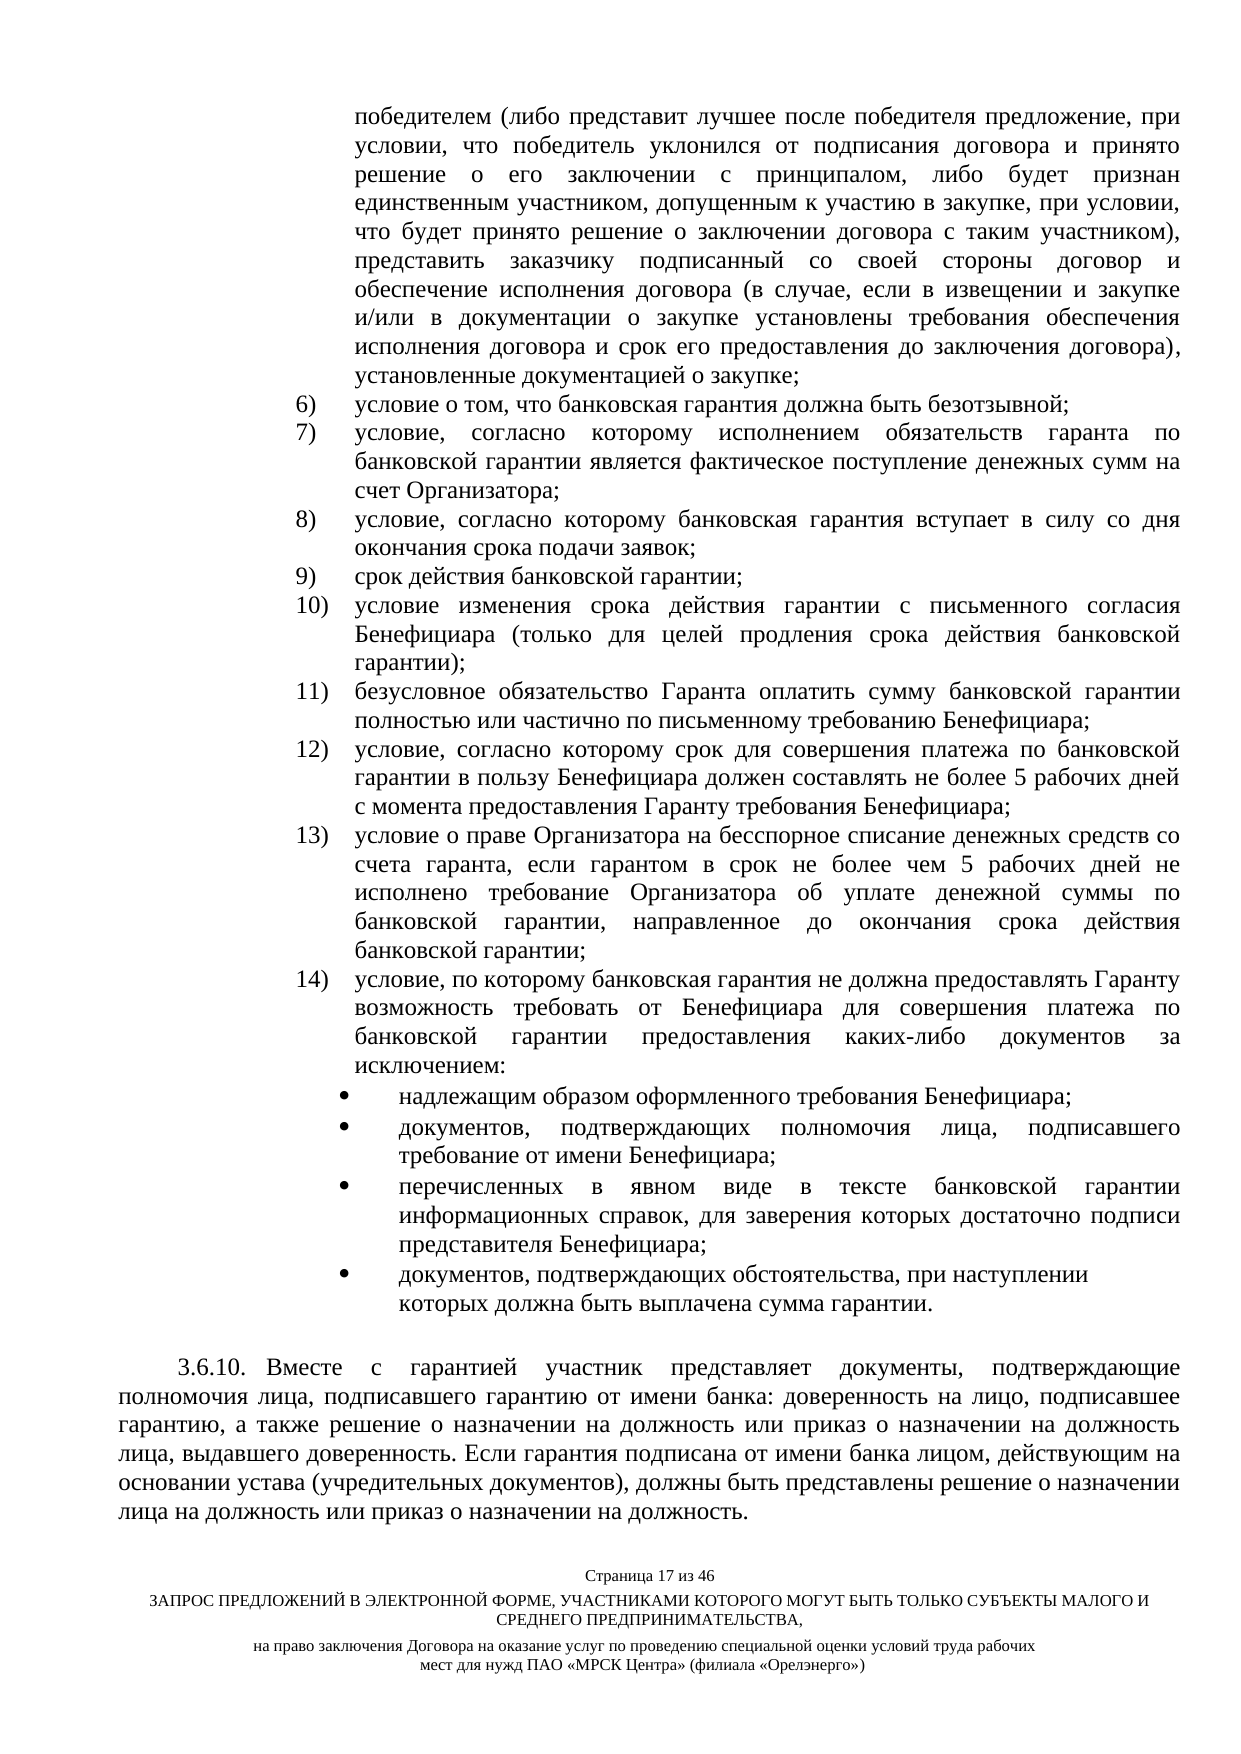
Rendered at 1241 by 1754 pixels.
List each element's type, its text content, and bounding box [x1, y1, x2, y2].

list срок действия банковской гарантии; [295, 561, 1181, 590]
list безусловное обязательство Гаранта оплатить сумму банковской гарантии полностью или частично по письменному требованию Бенефициара; [295, 676, 1181, 734]
list условие, согласно которому исполнением обязательств гаранта по банковской гарантии является фактическое поступление денежных сумм на счет Организатора; [295, 417, 1181, 504]
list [295, 101, 1181, 389]
list надлежащим образом оформленного требования Бенефициара; [340, 1081, 1181, 1109]
list условие, согласно которому банковская гарантия вступает в силу со дня окончания срока подачи заявок; [295, 504, 1181, 561]
list условие изменения срока действия гарантии с письменного согласия Бенефициара (только для целей продления срока действия банковской гарантии); [295, 590, 1181, 676]
list условие, по которому банковская гарантия не должна предоставлять Гаранту возможность требовать от Бенефициара для совершения платежа по банковской гарантии предоставления каких-либо документов за исключением: [295, 964, 1181, 1079]
list документов, подтверждающих обстоятельства, при наступлении которых должна быть выплачена сумма гарантии. [340, 1259, 1181, 1317]
list условие о праве Организатора на бесспорное списание денежных средств со счета гаранта, если гарантом в срок не более чем 5 рабочих дней не исполнено требование Организатора об уплате денежной суммы по банковской гарантии, направленное до окончания срока действия банковской гарантии; [295, 820, 1181, 964]
list условие о том, что банковская гарантия должна быть безотзывной; [295, 389, 1181, 417]
subtitle Вместе с гарантией участник представляет документы, подтверждающие полномочия лица, подписавшего гарантию от имени банка: доверенность на лицо, подписавшее гарантию, а также решение о назначении на должность или приказ о назначении на должность лица, выдавшего доверенность. Если гарантия подписана от имени банка лицом, действующим на основании устава (учредительных документов), должны быть представлены решение о назначении лица на должность или приказ о назначении на должность. [118, 1352, 1181, 1524]
list перечисленных в явном виде в тексте банковской гарантии информационных справок, для заверения которых достаточно подписи представителя Бенефициара; [340, 1171, 1181, 1257]
list документов, подтверждающих полномочия лица, подписавшего требование от имени Бенефициара; [340, 1112, 1181, 1169]
list условие, согласно которому срок для совершения платежа по банковской гарантии в пользу Бенефициара должен составлять не более 5 рабочих дней с момента предоставления Гаранту требования Бенефициара; [295, 734, 1181, 820]
